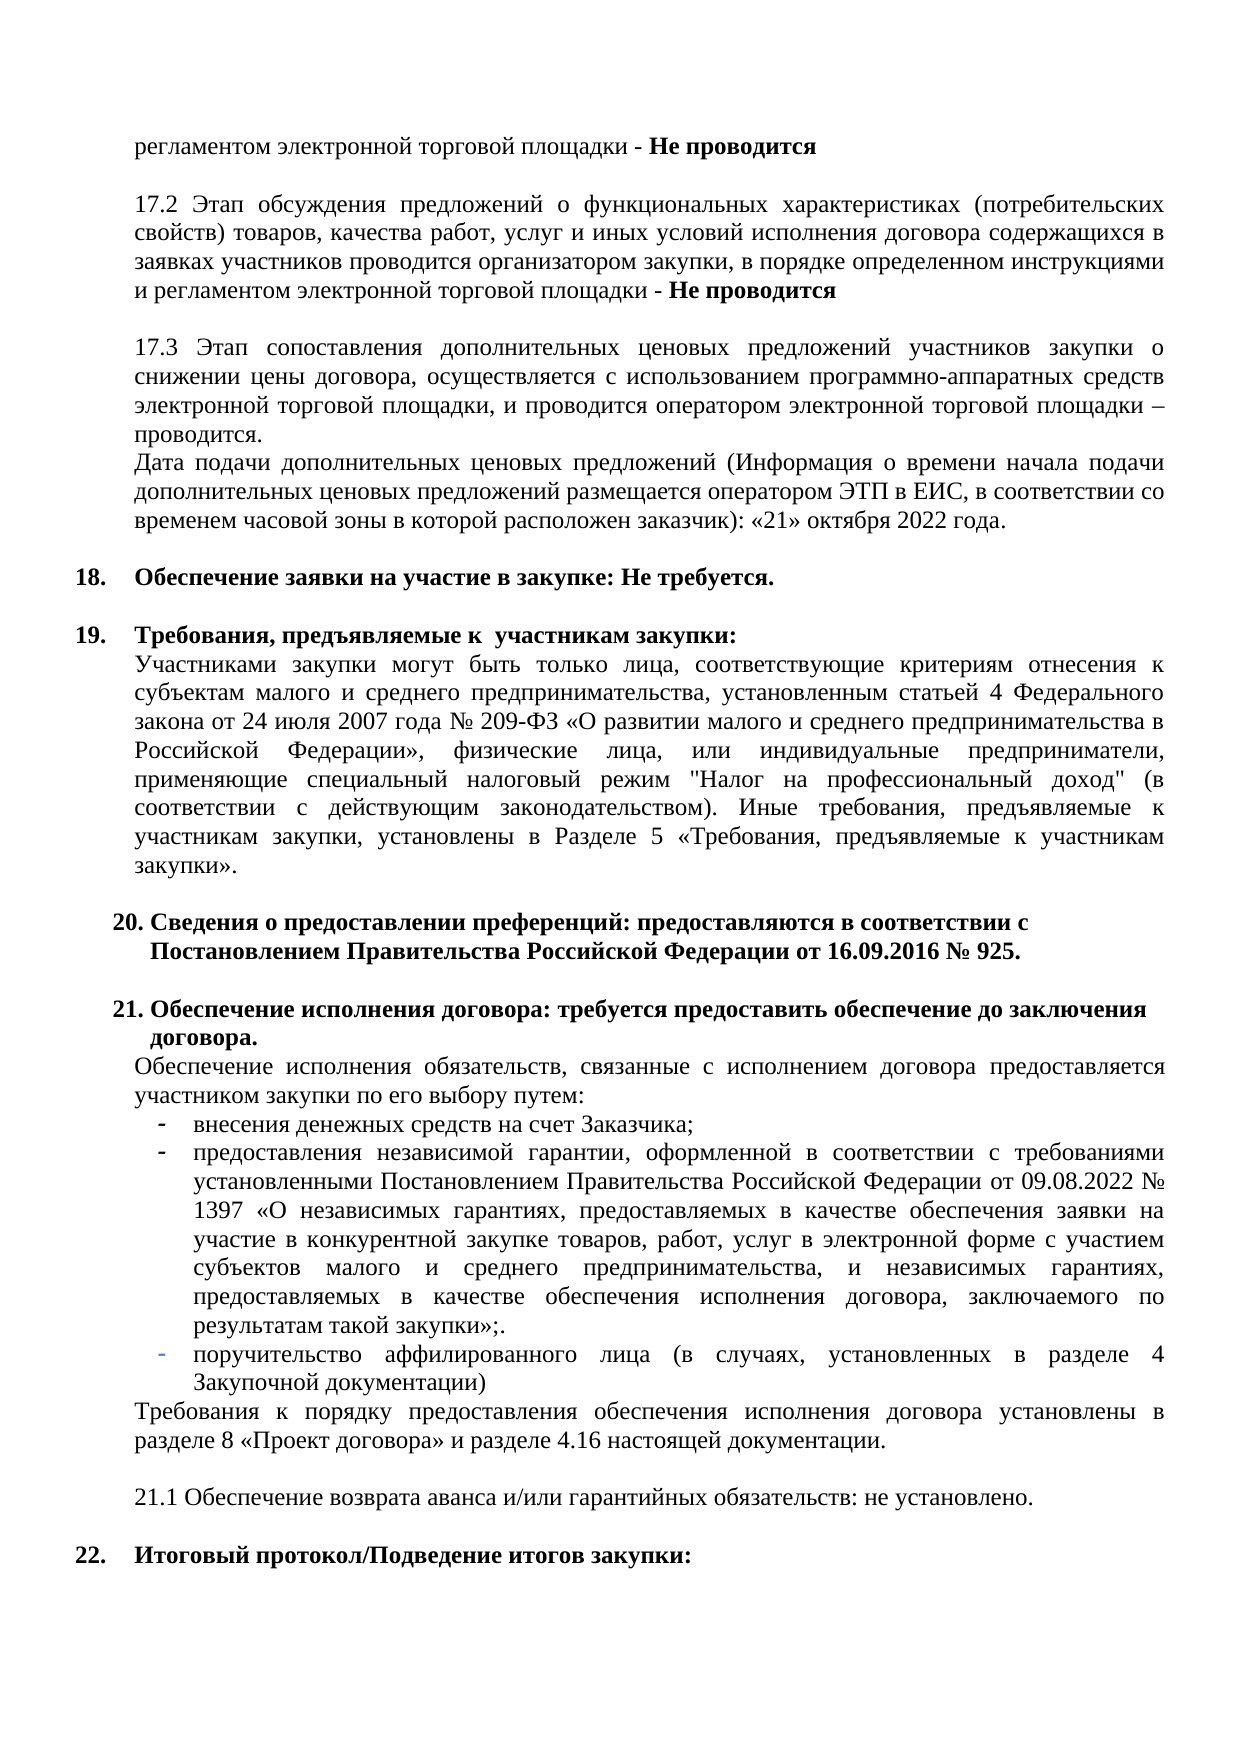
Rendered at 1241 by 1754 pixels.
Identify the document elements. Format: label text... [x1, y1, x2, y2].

list Итоговый протокол/Подведение итогов закупки: [75, 1540, 1165, 1569]
list 21.1 Обеспечение возврата аванса и/или гарантийных обязательств: не установлено. [134, 1482, 1165, 1511]
list Обеспечение исполнения договора: требуется предоставить обеспечение до заключения договора. [112, 994, 1165, 1051]
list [134, 131, 1165, 160]
list Обеспечение исполнения обязательств, связанные с исполнением договора предоставляется участником закупки по его выбору путем: [134, 1051, 1165, 1109]
list предоставления независимой гарантии, оформленной в соответствии с требованиями установленными Постановлением Правительства Российской Федерации от 09.08.2022 № 1397 «О независимых гарантиях, предоставляемых в качестве обеспечения заявки на участие в конкурентной закупке товаров, работ, услуг в электронной форме с участием субъектов малого и среднего предпринимательства, и независимых гарантиях, предоставляемых в качестве обеспечения исполнения договора, заключаемого по результатам такой закупки»;. [156, 1137, 1165, 1339]
list внесения денежных средств на счет Заказчика; [156, 1109, 1165, 1137]
list поручительство аффилированного лица (в случаях, установленных в разделе 4 Закупочной документации) [156, 1339, 1165, 1396]
list Требования, предъявляемые к участникам закупки: [75, 620, 1165, 649]
list 17.2 Этап обсуждения предложений о функциональных характеристиках (потребительских свойств) товаров, качества работ, услуг и иных условий исполнения договора содержащихся в заявках участников проводится организатором закупки, в порядке определенном инструкциями и регламентом электронной торговой площадки - Не проводится [134, 189, 1165, 304]
list Требования к порядку предоставления обеспечения исполнения договора установлены в разделе 8 «Проект договора» и разделе 4.16 настоящей документации. [134, 1396, 1165, 1454]
list 17.3 Этап сопоставления дополнительных ценовых предложений участников закупки о снижении цены договора, осуществляется с использованием программно-аппаратных средств электронной торговой площадки, и проводится оператором электронной торговой площадки – проводится. [134, 332, 1165, 447]
list Сведения о предоставлении преференций: предоставляются в соответствии с Постановлением Правительства Российской Федерации от 16.09.2016 № 925. [112, 907, 1165, 965]
list Дата подачи дополнительных ценовых предложений (Информация о времени начала подачи дополнительных ценовых предложений размещается оператором ЭТП в ЕИС, в соответствии со временем часовой зоны в которой расположен заказчик): «21» октября 2022 года. [134, 447, 1165, 534]
list Участниками закупки могут быть только лица, соответствующие критериям отнесения к субъектам малого и среднего предпринимательства, установленным статьей 4 Федерального закона от 24 июля 2007 года № 209-ФЗ «О развитии малого и среднего предпринимательства в Российской Федерации», физические лица, или индивидуальные предприниматели, применяющие специальный налоговый режим "Налог на профессиональный доход" (в соответствии с действующим законодательством). Иные требования, предъявляемые к участникам закупки, установлены в Разделе 5 «Требования, предъявляемые к участникам закупки». [134, 649, 1165, 879]
list Обеспечение заявки на участие в закупке: Не требуется. [75, 562, 1165, 591]
